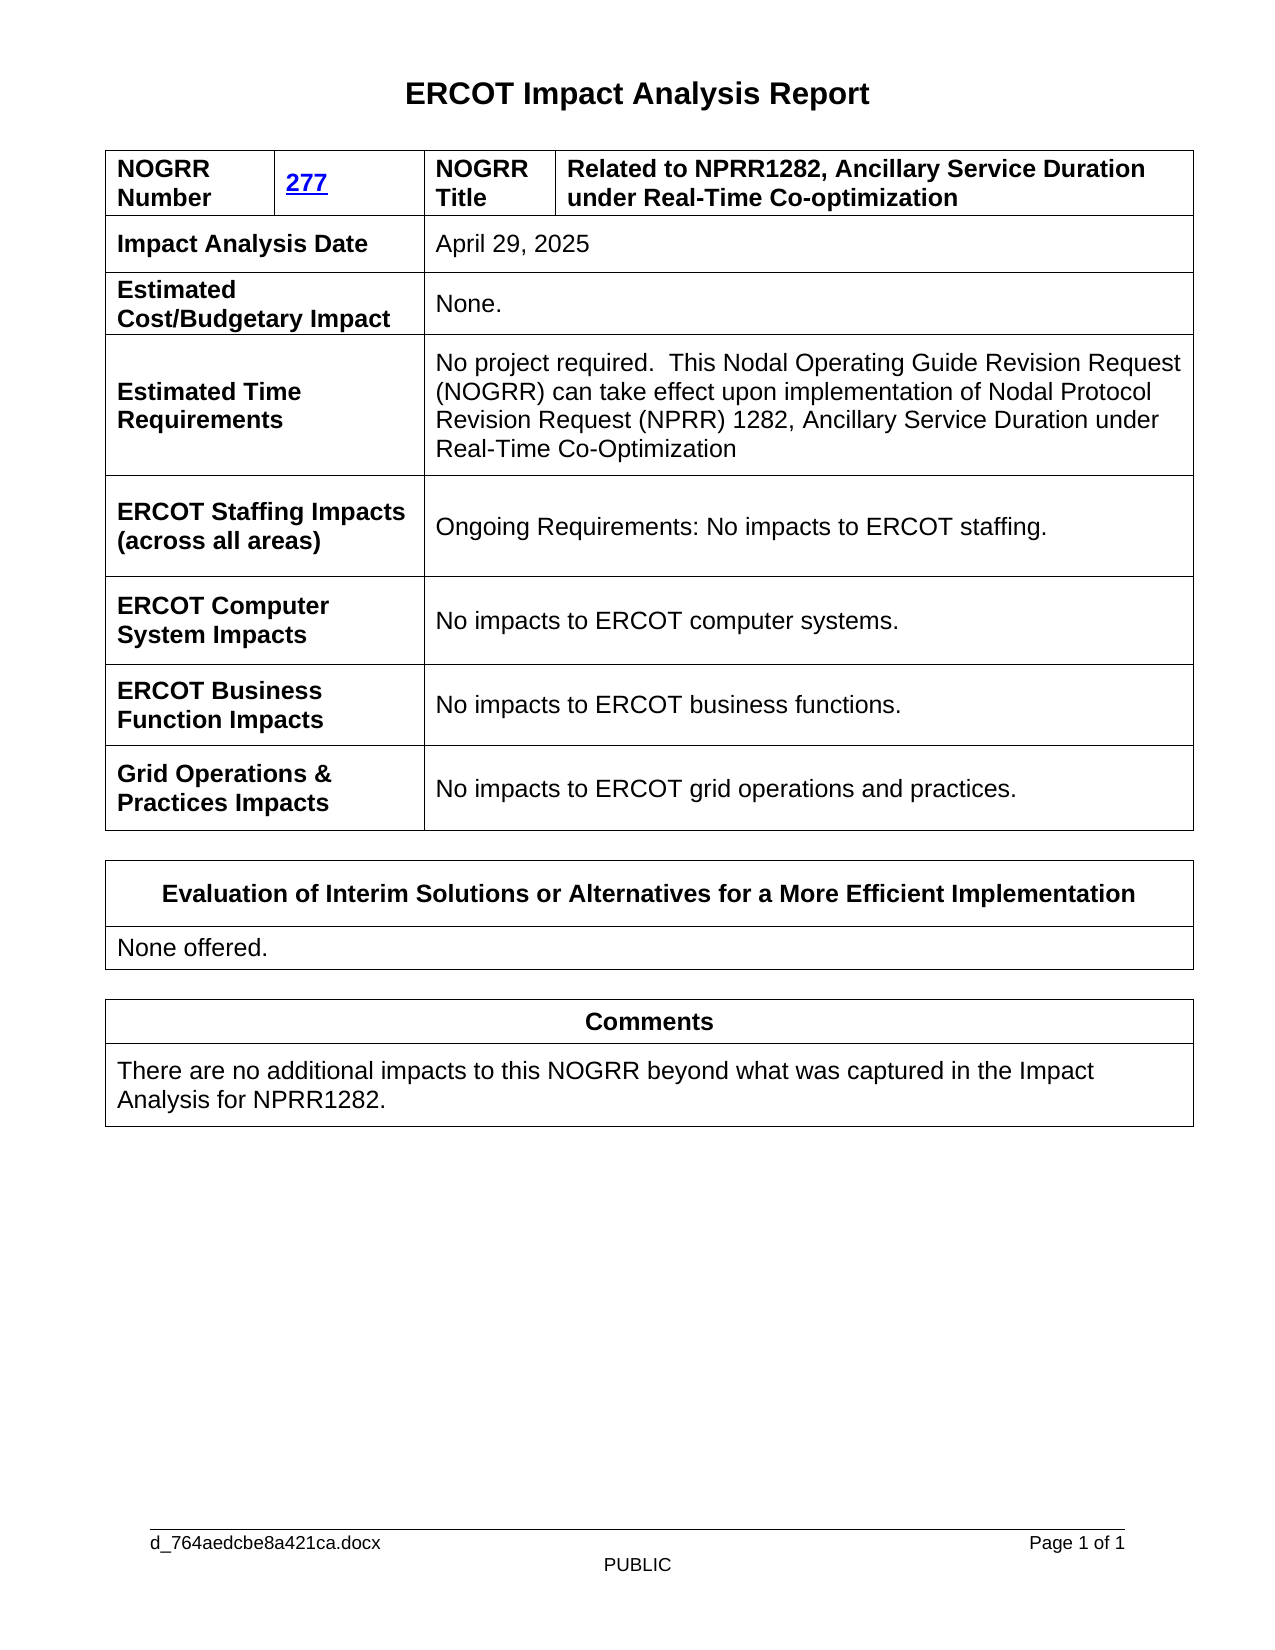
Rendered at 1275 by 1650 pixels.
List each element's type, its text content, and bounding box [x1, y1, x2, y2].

table_cell ERCOT Business Function Impacts [106, 665, 424, 745]
table_header NOGRR Number [106, 151, 274, 214]
table_cell No impacts to ERCOT computer systems. [425, 577, 1193, 664]
table_cell No impacts to ERCOT business functions. [425, 665, 1193, 745]
table_cell Estimated Time Requirements [106, 335, 424, 475]
table_cell Estimated Cost/Budgetary Impact [106, 273, 424, 334]
table_cell April 29, 2025 [425, 216, 1193, 272]
table_cell No impacts to ERCOT grid operations and practices. [425, 746, 1193, 830]
table_cell ERCOT Computer System Impacts [106, 577, 424, 664]
table_cell Impact Analysis Date [106, 216, 424, 272]
table_header 277 [275, 151, 424, 214]
table_cell ERCOT Staffing Impacts (across all areas) [106, 476, 424, 576]
table_header Evaluation of Interim Solutions or Alternatives for a More Efficient Implementation [106, 861, 1193, 926]
table_cell There are no additional impacts to this NOGRR beyond what was captured in the Impact Analysis for NPRR1282. [106, 1044, 1193, 1126]
table_cell None. [425, 273, 1193, 334]
table_header NOGRR Title [425, 151, 555, 214]
table_header Comments [106, 1000, 1193, 1042]
table_cell Grid Operations & Practices Impacts [106, 746, 424, 830]
table_cell Ongoing Requirements: No impacts to ERCOT staffing. [425, 476, 1193, 576]
table_header Related to NPRR1282, Ancillary Service Duration under Real-Time Co-optimization [556, 151, 1193, 214]
table_cell No project required. This Nodal Operating Guide Revision Request (NOGRR) can take effect upon implementation of Nodal Protocol Revision Request (NPRR) 1282, Ancillary Service Duration under Real-Time Co-Optimization [425, 335, 1193, 475]
table_cell None offered. [106, 927, 1193, 969]
